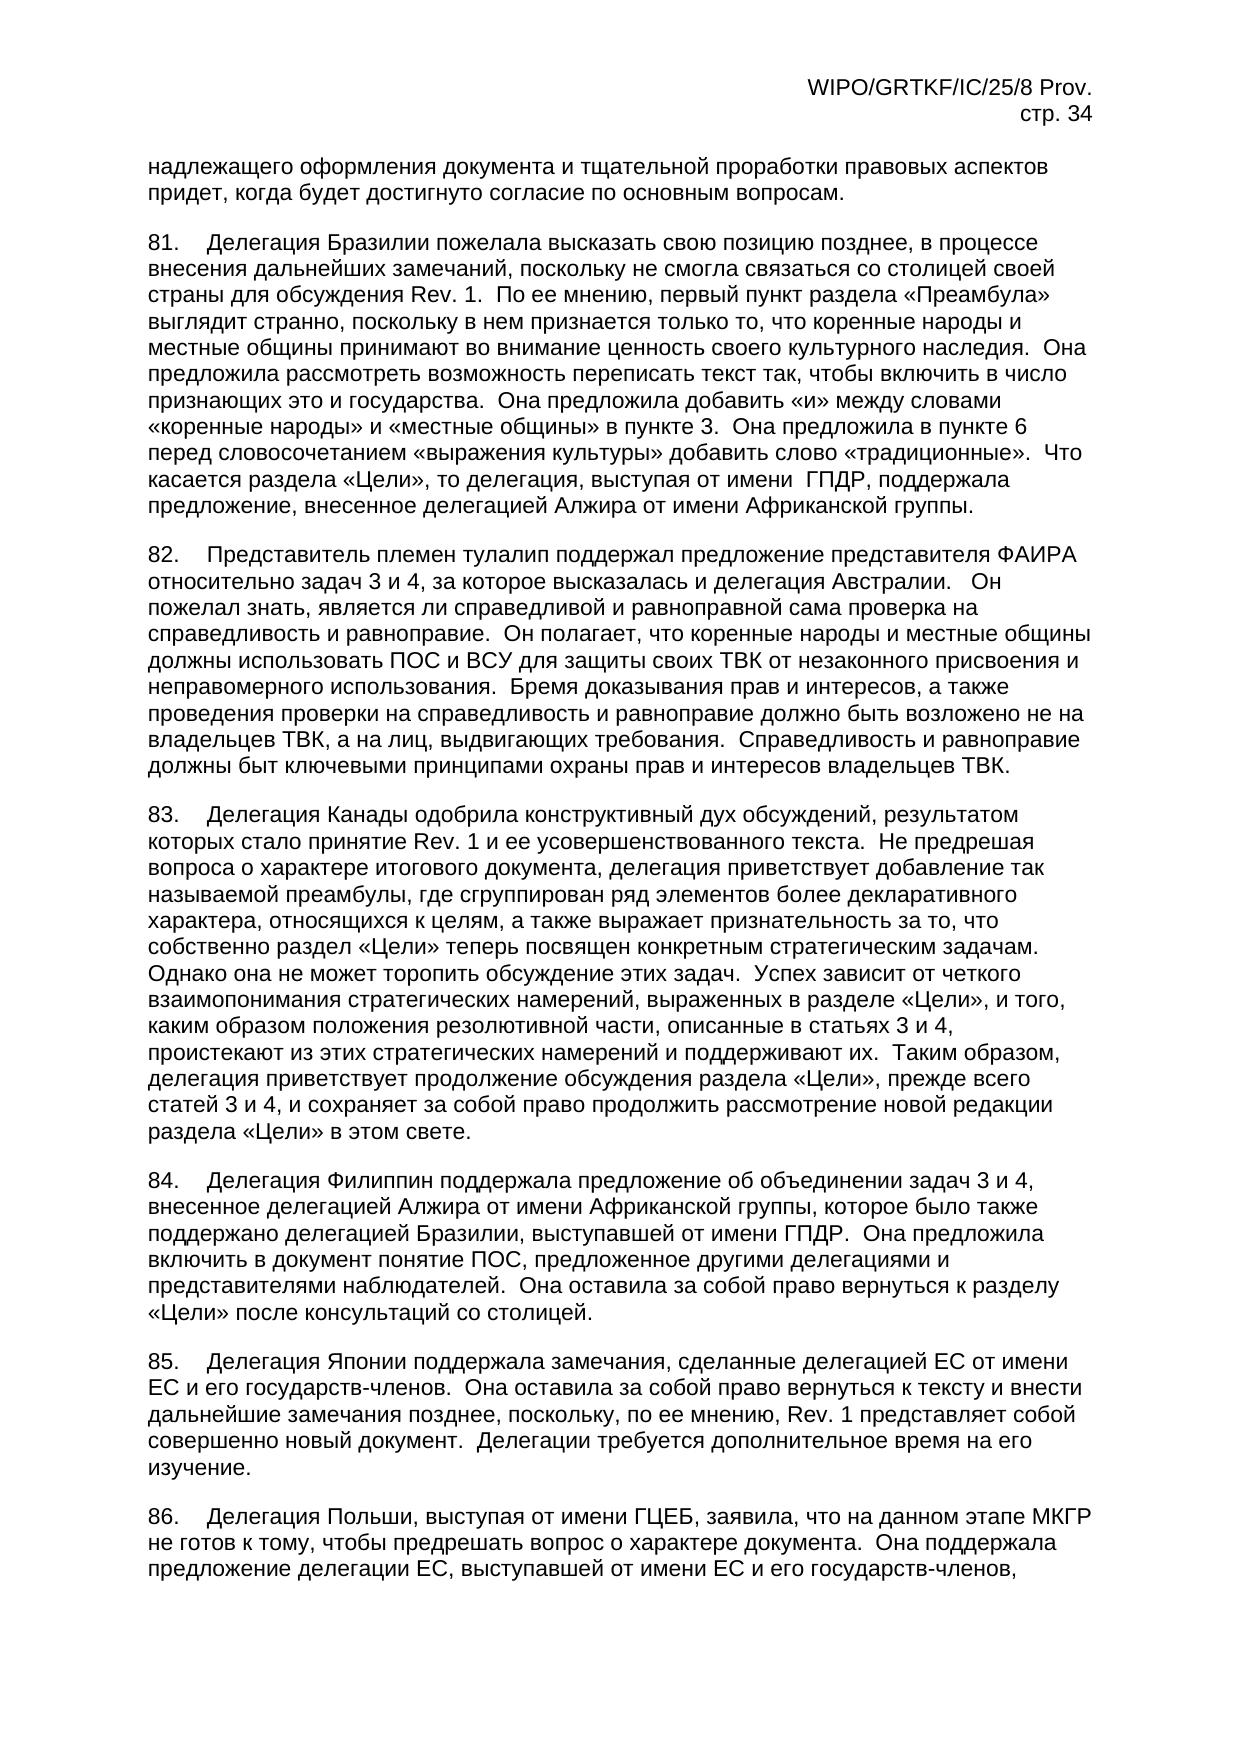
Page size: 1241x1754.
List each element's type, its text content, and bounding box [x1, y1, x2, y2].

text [148, 153, 1093, 206]
text Делегация Японии поддержала замечания, сделанные делегацией ЕС от имени ЕС и его государств-членов. Она оставила за собой право вернуться к тексту и внести дальнейшие замечания позднее, поскольку, по ее мнению, Rev. 1 представляет собой совершенно новый документ. Делегации требуется дополнительное время на его изучение. [148, 1348, 1093, 1480]
text Представитель племен тулалип поддержал предложение представителя ФАИРА относительно задач 3 и 4, за которое высказалась и делегация Австралии. Он пожелал знать, является ли справедливой и равноправной сама проверка на справедливость и равноправие. Он полагает, что коренные народы и местные общины должны использовать ПОС и ВСУ для защиты своих ТВК от незаконного присвоения и неправомерного использования. Бремя доказывания прав и интересов, а также проведения проверки на справедливость и равноправие должно быть возложено не на владельцев ТВК, а на лиц, выдвигающих требования. Справедливость и равноправие должны быт ключевыми принципами охраны прав и интересов владельцев ТВК. [148, 541, 1093, 778]
text Делегация Бразилии пожелала высказать свою позицию позднее, в процессе внесения дальнейших замечаний, поскольку не смогла связаться со столицей своей страны для обсуждения Rev. 1. По ее мнению, первый пункт раздела «Преамбула» выглядит странно, поскольку в нем признается только то, что коренные народы и местные общины принимают во внимание ценность своего культурного наследия. Она предложила рассмотреть возможность переписать текст так, чтобы включить в число признающих это и государства. Она предложила добавить «и» между словами «коренные народы» и «местные общины» в пункте 3. Она предложила в пункте 6 перед словосочетанием «выражения культуры» добавить слово «традиционные». Что касается раздела «Цели», то делегация, выступая от имени ГПДР, поддержала предложение, внесенное делегацией Алжира от имени Африканской группы. [148, 228, 1093, 518]
text Делегация Филиппин поддержала предложение об объединении задач 3 и 4, внесенное делегацией Алжира от имени Африканской группы, которое было также поддержано делегацией Бразилии, выступавшей от имени ГПДР. Она предложила включить в документ понятие ПОС, предложенное другими делегациями и представителями наблюдателей. Она оставила за собой право вернуться к разделу «Цели» после консультаций со столицей. [148, 1167, 1093, 1325]
text Делегация Канады одобрила конструктивный дух обсуждений, результатом которых стало принятие Rev. 1 и ее усовершенствованного текста. Не предрешая вопроса о характере итогового документа, делегация приветствует добавление так называемой преамбулы, где сгруппирован ряд элементов более декларативного характера, относящихся к целям, а также выражает признательность за то, что собственно раздел «Цели» теперь посвящен конкретным стратегическим задачам. Однако она не может торопить обсуждение этих задач. Успех зависит от четкого взаимопонимания стратегических намерений, выраженных в разделе «Цели», и того, каким образом положения резолютивной части, описанные в статьях 3 и 4, проистекают из этих стратегических намерений и поддерживают их. Таким образом, делегация приветствует продолжение обсуждения раздела «Цели», прежде всего статей 3 и 4, и сохраняет за собой право продолжить рассмотрение новой редакции раздела «Цели» в этом свете. [148, 801, 1093, 1144]
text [148, 1503, 1093, 1582]
